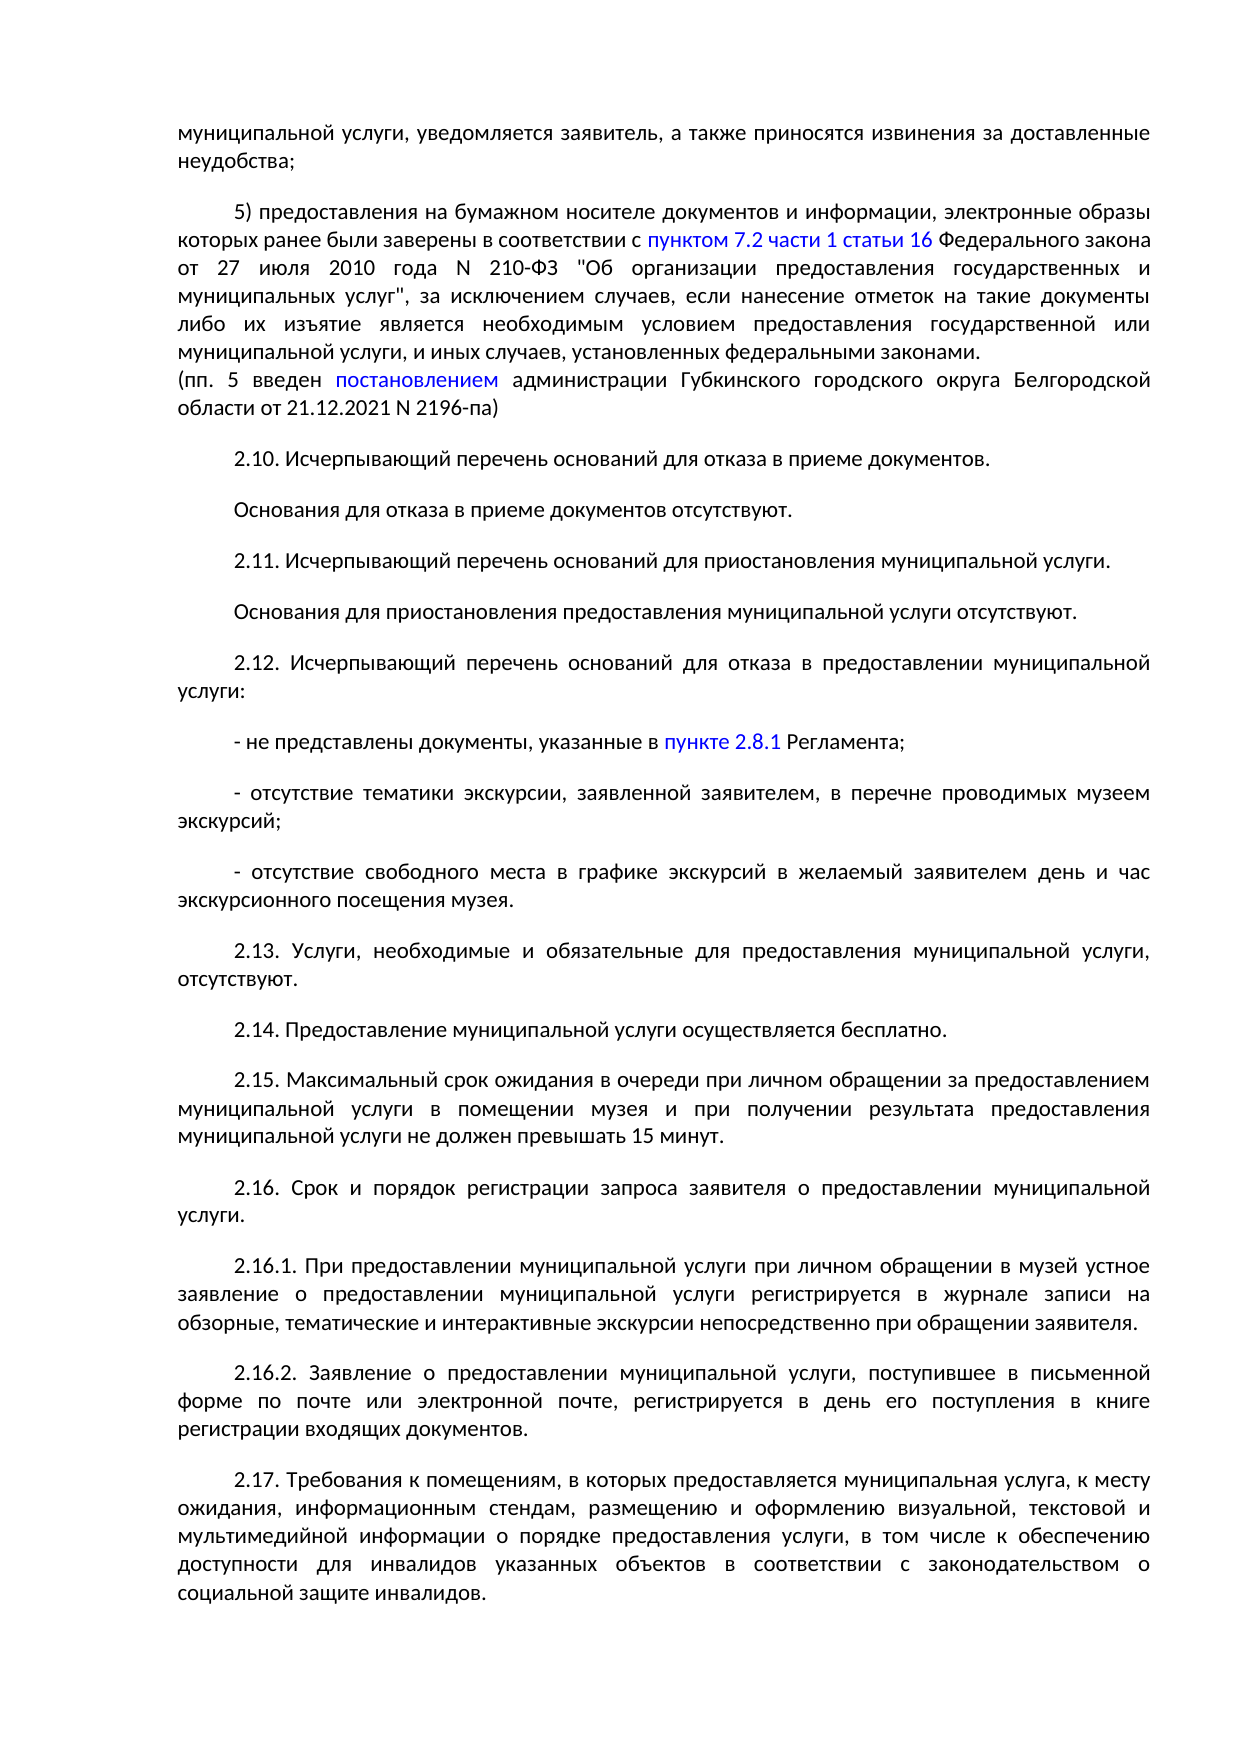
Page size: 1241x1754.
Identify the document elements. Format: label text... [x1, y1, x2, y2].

text - отсутствие свободного места в графике экскурсий в желаемый заявителем день и час экскурсионного посещения музея. [177, 857, 1152, 913]
text 2.10. Исчерпывающий перечень оснований для отказа в приеме документов. [177, 444, 1152, 472]
text 2.16.2. Заявление о предоставлении муниципальной услуги, поступившее в письменной форме по почте или электронной почте, регистрируется в день его поступления в книге регистрации входящих документов. [177, 1358, 1152, 1443]
text - не представлены документы, указанные в пункте 2.8.1 Регламента; [177, 727, 1152, 755]
text 2.17. Требования к помещениям, в которых предоставляется муниципальная услуга, к месту ожидания, информационным стендам, размещению и оформлению визуальной, текстовой и мультимедийной информации о порядке предоставления услуги, в том числе к обеспечению доступности для инвалидов указанных объектов в соответствии с законодательством о социальной защите инвалидов. [177, 1466, 1152, 1606]
text 2.12. Исчерпывающий перечень оснований для отказа в предоставлении муниципальной услуги: [177, 648, 1152, 704]
text (пп. 5 введен постановлением администрации Губкинского городского округа Белгородской области от 21.12.2021 N 2196-па) [177, 365, 1152, 421]
text 2.16. Срок и порядок регистрации запроса заявителя о предоставлении муниципальной услуги. [177, 1173, 1152, 1229]
text 2.13. Услуги, необходимые и обязательные для предоставления муниципальной услуги, отсутствуют. [177, 936, 1152, 992]
text Основания для приостановления предоставления муниципальной услуги отсутствуют. [177, 597, 1152, 625]
text 2.11. Исчерпывающий перечень оснований для приостановления муниципальной услуги. [177, 546, 1152, 574]
text - отсутствие тематики экскурсии, заявленной заявителем, в перечне проводимых музеем экскурсий; [177, 778, 1152, 834]
text Основания для отказа в приеме документов отсутствуют. [177, 495, 1152, 523]
text 2.16.1. При предоставлении муниципальной услуги при личном обращении в музей устное заявление о предоставлении муниципальной услуги регистрируется в журнале записи на обзорные, тематические и интерактивные экскурсии непосредственно при обращении заявителя. [177, 1252, 1152, 1336]
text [177, 118, 1152, 174]
text 5) предоставления на бумажном носителе документов и информации, электронные образы которых ранее были заверены в соответствии с пунктом 7.2 части 1 статьи 16 Федерального закона от 27 июля 2010 года N 210-ФЗ "Об организации предоставления государственных и муниципальных услуг", за исключением случаев, если нанесение отметок на такие документы либо их изъятие является необходимым условием предоставления государственной или муниципальной услуги, и иных случаев, установленных федеральными законами. [177, 197, 1152, 365]
text 2.15. Максимальный срок ожидания в очереди при личном обращении за предоставлением муниципальной услуги в помещении музея и при получении результата предоставления муниципальной услуги не должен превышать 15 минут. [177, 1066, 1152, 1150]
text 2.14. Предоставление муниципальной услуги осуществляется бесплатно. [177, 1015, 1152, 1043]
